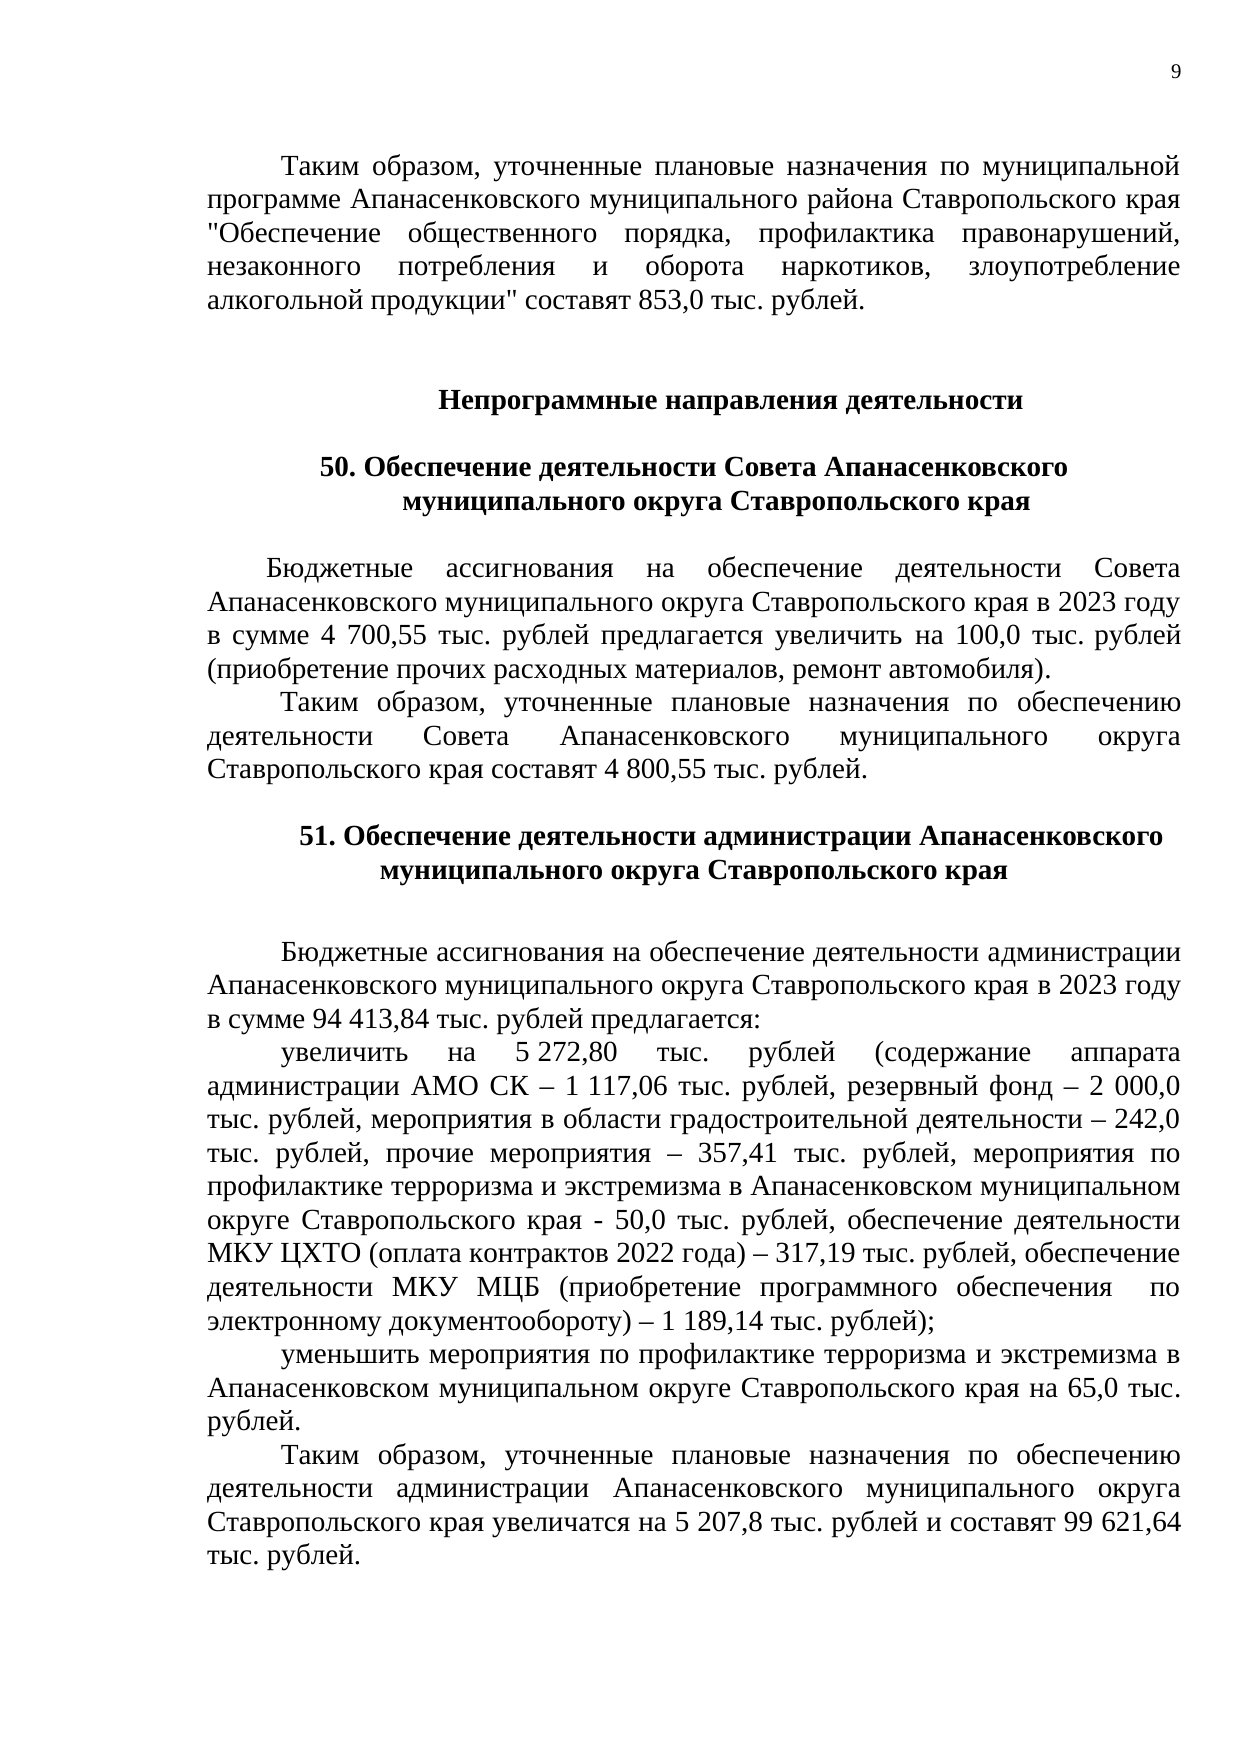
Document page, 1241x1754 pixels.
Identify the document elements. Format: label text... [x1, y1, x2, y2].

text Бюджетные ассигнования на обеспечение деятельности администрации Апанасенковского муниципального округа Ставропольского края в 2023 году в сумме 94 413,84 тыс. рублей предлагается: [207, 934, 1181, 1034]
text уменьшить мероприятия по профилактике терроризма и экстремизма в Апанасенковском муниципальном округе Ставропольского края на 65,0 тыс. рублей. [207, 1336, 1181, 1437]
text Таким образом, уточненные плановые назначения по обеспечению деятельности Совета Апанасенковского муниципального округа Ставропольского края составят 4 800,55 тыс. рублей. [207, 684, 1181, 785]
subtitle 51. Обеспечение деятельности администрации Апанасенковского муниципального округа Ставропольского края [207, 818, 1181, 886]
text Таким образом, уточненные плановые назначения по муниципальной программе Апанасенковского муниципального района Ставропольского края "Обеспечение общественного порядка, профилактика правонарушений, незаконного потребления и оборота наркотиков, злоупотребление алкогольной продукции" составят 853,0 тыс. рублей. [207, 148, 1181, 315]
text Бюджетные ассигнования на обеспечение деятельности Совета Апанасенковского муниципального округа Ставропольского края в 2023 году в сумме 4 700,55 тыс. рублей предлагается увеличить на 100,0 тыс. рублей (приобретение прочих расходных материалов, ремонт автомобиля). [207, 550, 1181, 684]
subtitle 50. Обеспечение деятельности Совета Апанасенковского муниципального округа Ставропольского края [207, 449, 1181, 517]
text Непрограммные направления деятельности [207, 382, 1181, 416]
text Таким образом, уточненные плановые назначения по обеспечению деятельности администрации Апанасенковского муниципального округа Ставропольского края увеличатся на 5 207,8 тыс. рублей и составят 99 621,64 тыс. рублей. [207, 1437, 1181, 1571]
text увеличить на 5 272,80 тыс. рублей (содержание аппарата администрации АМО СК – 1 117,06 тыс. рублей, резервный фонд – 2 000,0 тыс. рублей, мероприятия в области градостроительной деятельности – 242,0 тыс. рублей, прочие мероприятия – 357,41 тыс. рублей, мероприятия по профилактике терроризма и экстремизма в Апанасенковском муниципальном округе Ставропольского края - 50,0 тыс. рублей, обеспечение деятельности МКУ ЦХТО (оплата контрактов 2022 года) – 317,19 тыс. рублей, обеспечение деятельности МКУ МЦБ (приобретение программного обеспечения по электронному документообороту) – 1 189,14 тыс. рублей); [207, 1034, 1181, 1336]
